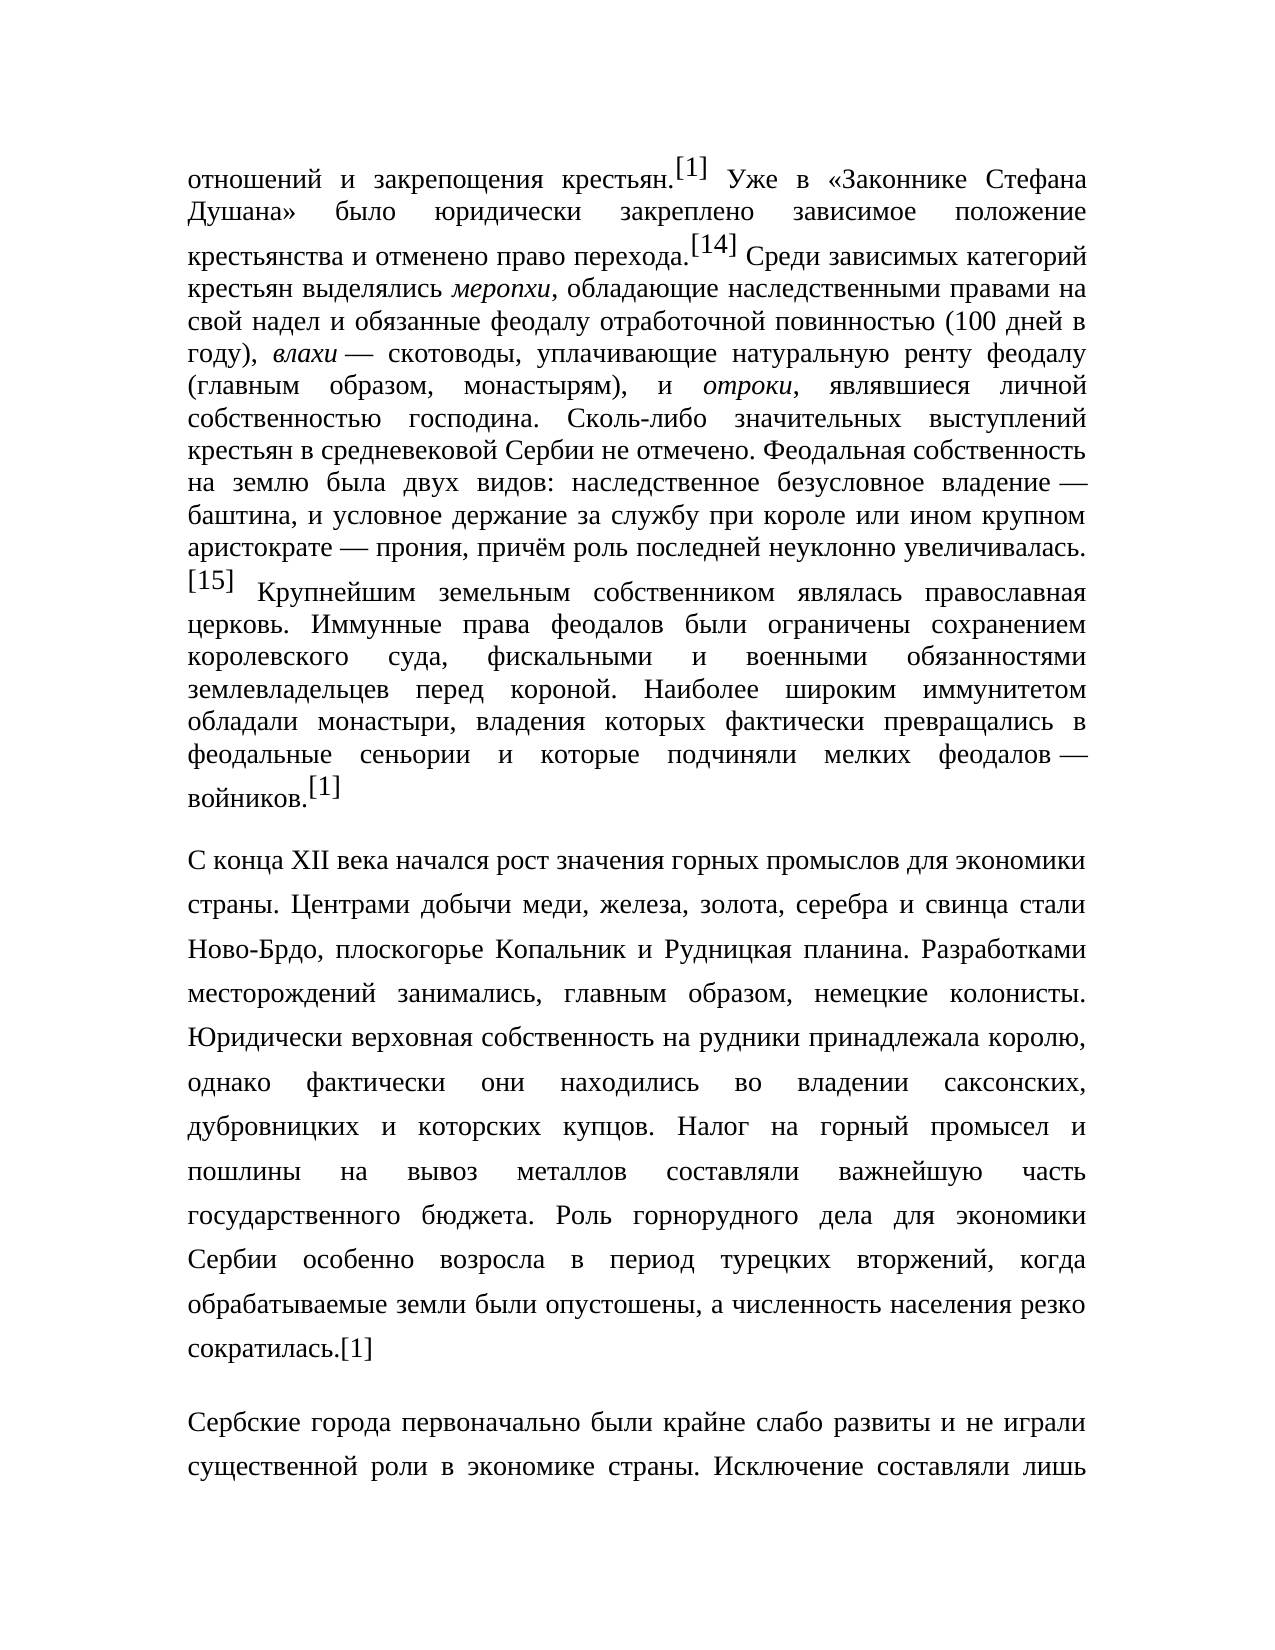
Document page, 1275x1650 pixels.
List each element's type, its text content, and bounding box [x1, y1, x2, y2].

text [187, 150, 1087, 813]
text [187, 1405, 1087, 1494]
text С конца XII века начался рост значения горных промыслов для экономики страны. Центрами добычи меди, железа, золота, серебра и свинца стали Ново-Брдо, плоскогорье Копальник и Рудницкая планина. Разработками месторождений занимались, главным образом, немецкие колонисты. Юридически верховная собственность на рудники принадлежала королю, однако фактически они находились во владении саксонских, дубровницких и которских купцов. Налог на горный промысел и пошлины на вывоз металлов составляли важнейшую часть государственного бюджета. Роль горнорудного дела для экономики Сербии особенно возросла в период турецких вторжений, когда обрабатываемые земли были опустошены, а численность населения резко сократилась.[1] [187, 843, 1087, 1375]
